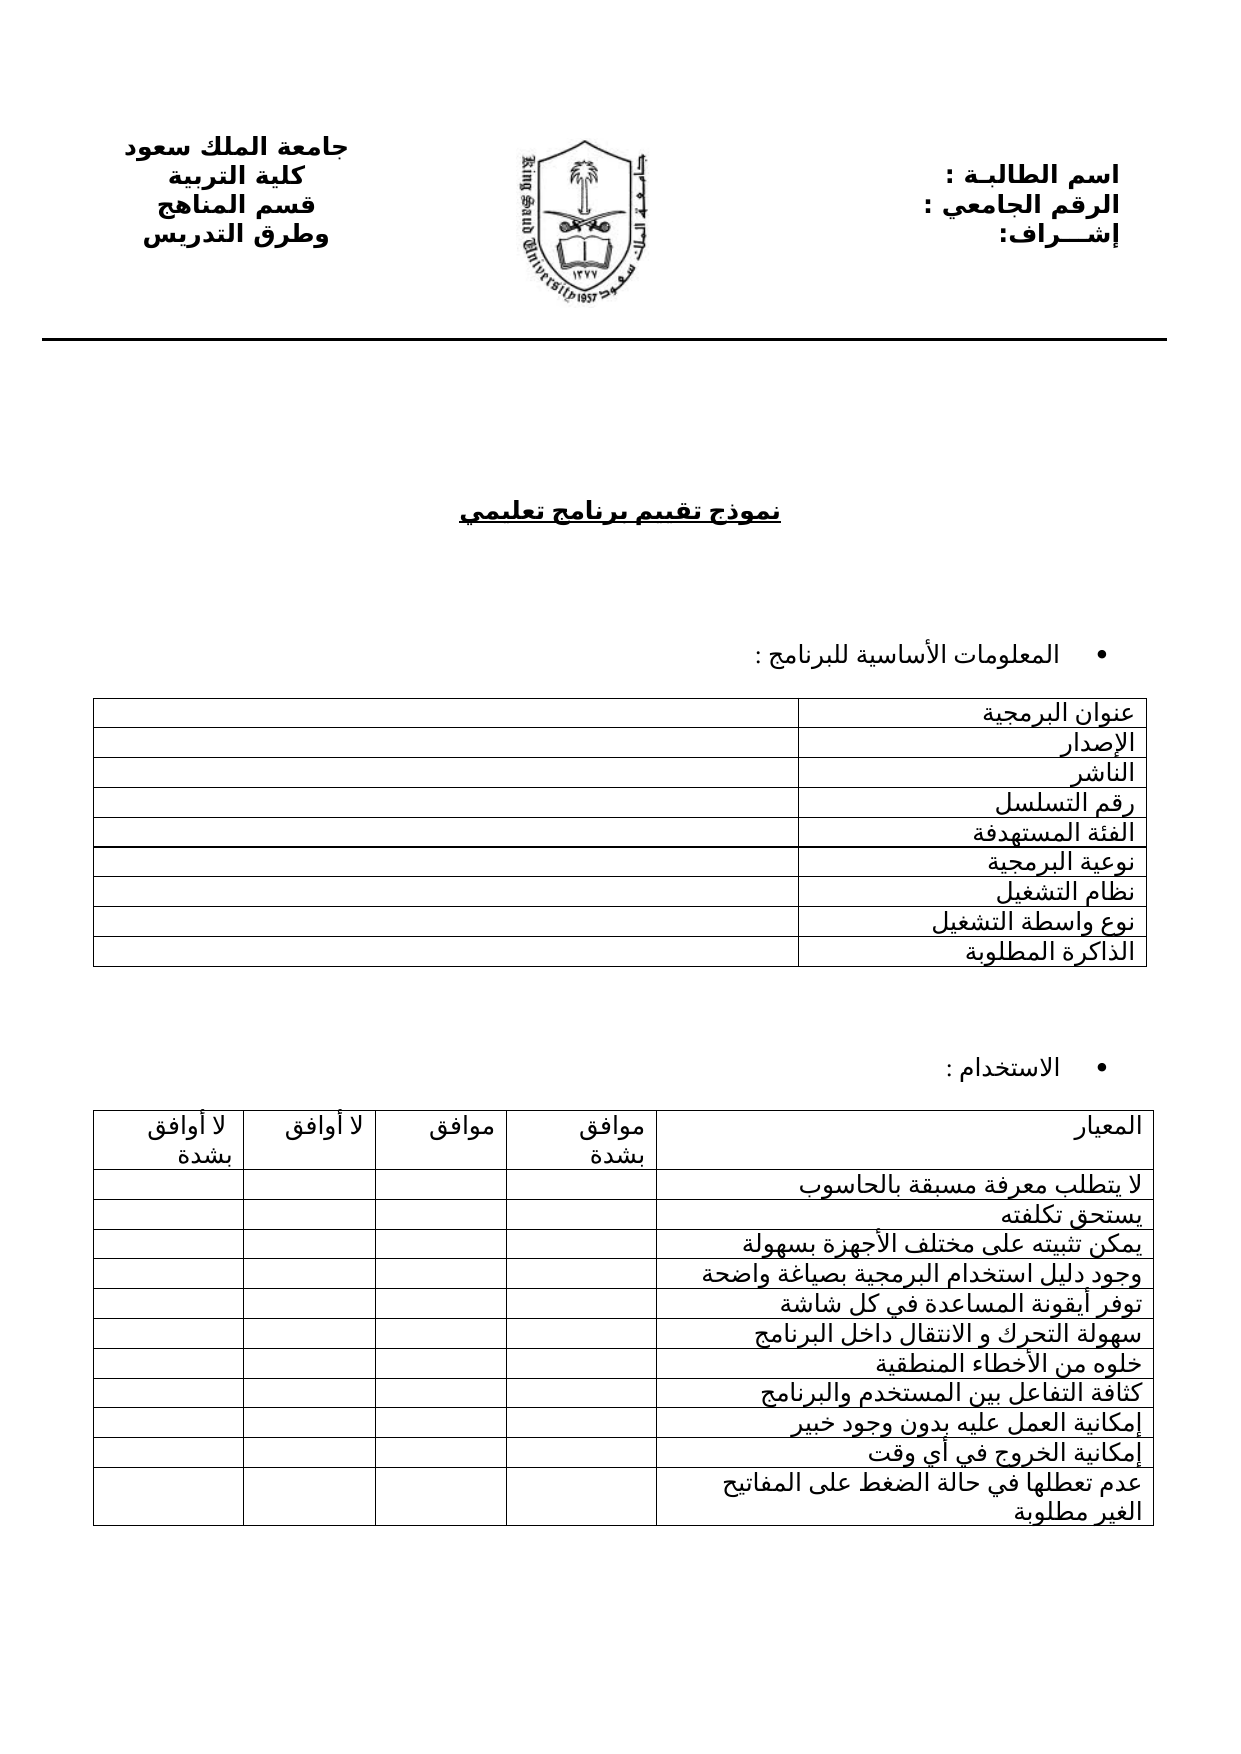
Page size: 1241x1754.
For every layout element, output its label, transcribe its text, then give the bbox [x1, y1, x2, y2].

table_cell [94, 728, 798, 757]
table_cell [94, 877, 798, 906]
table_cell [376, 1468, 506, 1525]
table_cell [244, 1319, 375, 1348]
table_cell [94, 818, 798, 846]
table_cell خلوه من الأخطاء المنطقية [657, 1349, 1153, 1377]
table_cell يستحق تكلفته [657, 1200, 1153, 1228]
table_cell [507, 1230, 656, 1258]
table_header عنوان البرمجية [799, 699, 1146, 727]
table_cell إمكانية العمل عليه بدون وجود خبير [657, 1408, 1153, 1437]
table_cell [94, 937, 798, 966]
table_cell [376, 1230, 506, 1258]
table_cell [376, 1408, 506, 1437]
table_cell [244, 1408, 375, 1437]
table_cell [507, 1200, 656, 1228]
table_cell نوعية البرمجية [799, 848, 1146, 876]
text نموذج تقييم برنامج تعليمي [105, 496, 1135, 525]
table_cell [94, 1259, 243, 1288]
table_header لا أوافق [244, 1111, 375, 1169]
table_cell [507, 1468, 656, 1525]
table_cell [244, 1289, 375, 1318]
table_cell رقم التسلسل [799, 788, 1146, 817]
table_header المعيار [657, 1111, 1153, 1169]
table_cell نوع واسطة التشغيل [799, 907, 1146, 936]
table_header لا أوافق بشدة [94, 1111, 243, 1169]
table_cell الذاكرة المطلوبة [799, 937, 1146, 966]
table_cell [507, 1349, 656, 1377]
table_cell [507, 1408, 656, 1437]
table_cell عدم تعطلها في حالة الضغط على المفاتيح الغير مطلوبة [657, 1468, 1153, 1525]
table_cell [376, 1200, 506, 1228]
table_cell [94, 1319, 243, 1348]
table_cell [244, 1170, 375, 1199]
table_cell [244, 1349, 375, 1377]
table_cell لا يتطلب معرفة مسبقة بالحاسوب [657, 1170, 1153, 1199]
table_cell [94, 1468, 243, 1525]
table_cell [376, 1379, 506, 1407]
table_cell سهولة التحرك و الانتقال داخل البرنامج [657, 1319, 1153, 1348]
table_cell الناشر [799, 758, 1146, 787]
table_cell [376, 1170, 506, 1199]
table_cell [244, 1259, 375, 1288]
table_cell [94, 1289, 243, 1318]
table_cell [507, 1259, 656, 1288]
picture [516, 138, 653, 308]
table_cell [507, 1438, 656, 1467]
table_cell كثافة التفاعل بين المستخدم والبرنامج [657, 1379, 1153, 1407]
table_cell [507, 1289, 656, 1318]
table_cell [376, 1259, 506, 1288]
table_cell [94, 1408, 243, 1437]
table_cell الإصدار [799, 728, 1146, 757]
table_cell [94, 1170, 243, 1199]
table_cell [94, 788, 798, 817]
table_cell يمكن تثبيته على مختلف الأجهزة بسهولة [657, 1230, 1153, 1258]
table_cell [94, 1230, 243, 1258]
table_cell [244, 1230, 375, 1258]
table_header موافق بشدة [507, 1111, 656, 1169]
table_cell [244, 1200, 375, 1228]
table_cell [94, 907, 798, 936]
table_cell توفر أيقونة المساعدة في كل شاشة [657, 1289, 1153, 1318]
list الاستخدام : [105, 1053, 1098, 1082]
table_cell [507, 1170, 656, 1199]
table_cell [376, 1438, 506, 1467]
table_cell [244, 1379, 375, 1407]
table_cell [94, 1200, 243, 1228]
table_cell [507, 1379, 656, 1407]
table_cell [376, 1319, 506, 1348]
table_cell [507, 1319, 656, 1348]
table_header [94, 699, 798, 727]
table_cell [244, 1438, 375, 1467]
table_cell وجود دليل استخدام البرمجية بصياغة واضحة [657, 1259, 1153, 1288]
table_cell نظام التشغيل [799, 877, 1146, 906]
table_cell [94, 1379, 243, 1407]
table_header موافق [376, 1111, 506, 1169]
table_cell [244, 1468, 375, 1525]
table_cell إمكانية الخروج في أي وقت [657, 1438, 1153, 1467]
table_cell [376, 1349, 506, 1377]
table_cell [94, 1438, 243, 1467]
table_cell [376, 1289, 506, 1318]
table_cell [94, 1349, 243, 1377]
list المعلومات الأساسية للبرنامج : [105, 640, 1098, 669]
table_cell [94, 758, 798, 787]
table_cell الفئة المستهدفة [799, 818, 1146, 846]
table_cell [94, 848, 798, 876]
